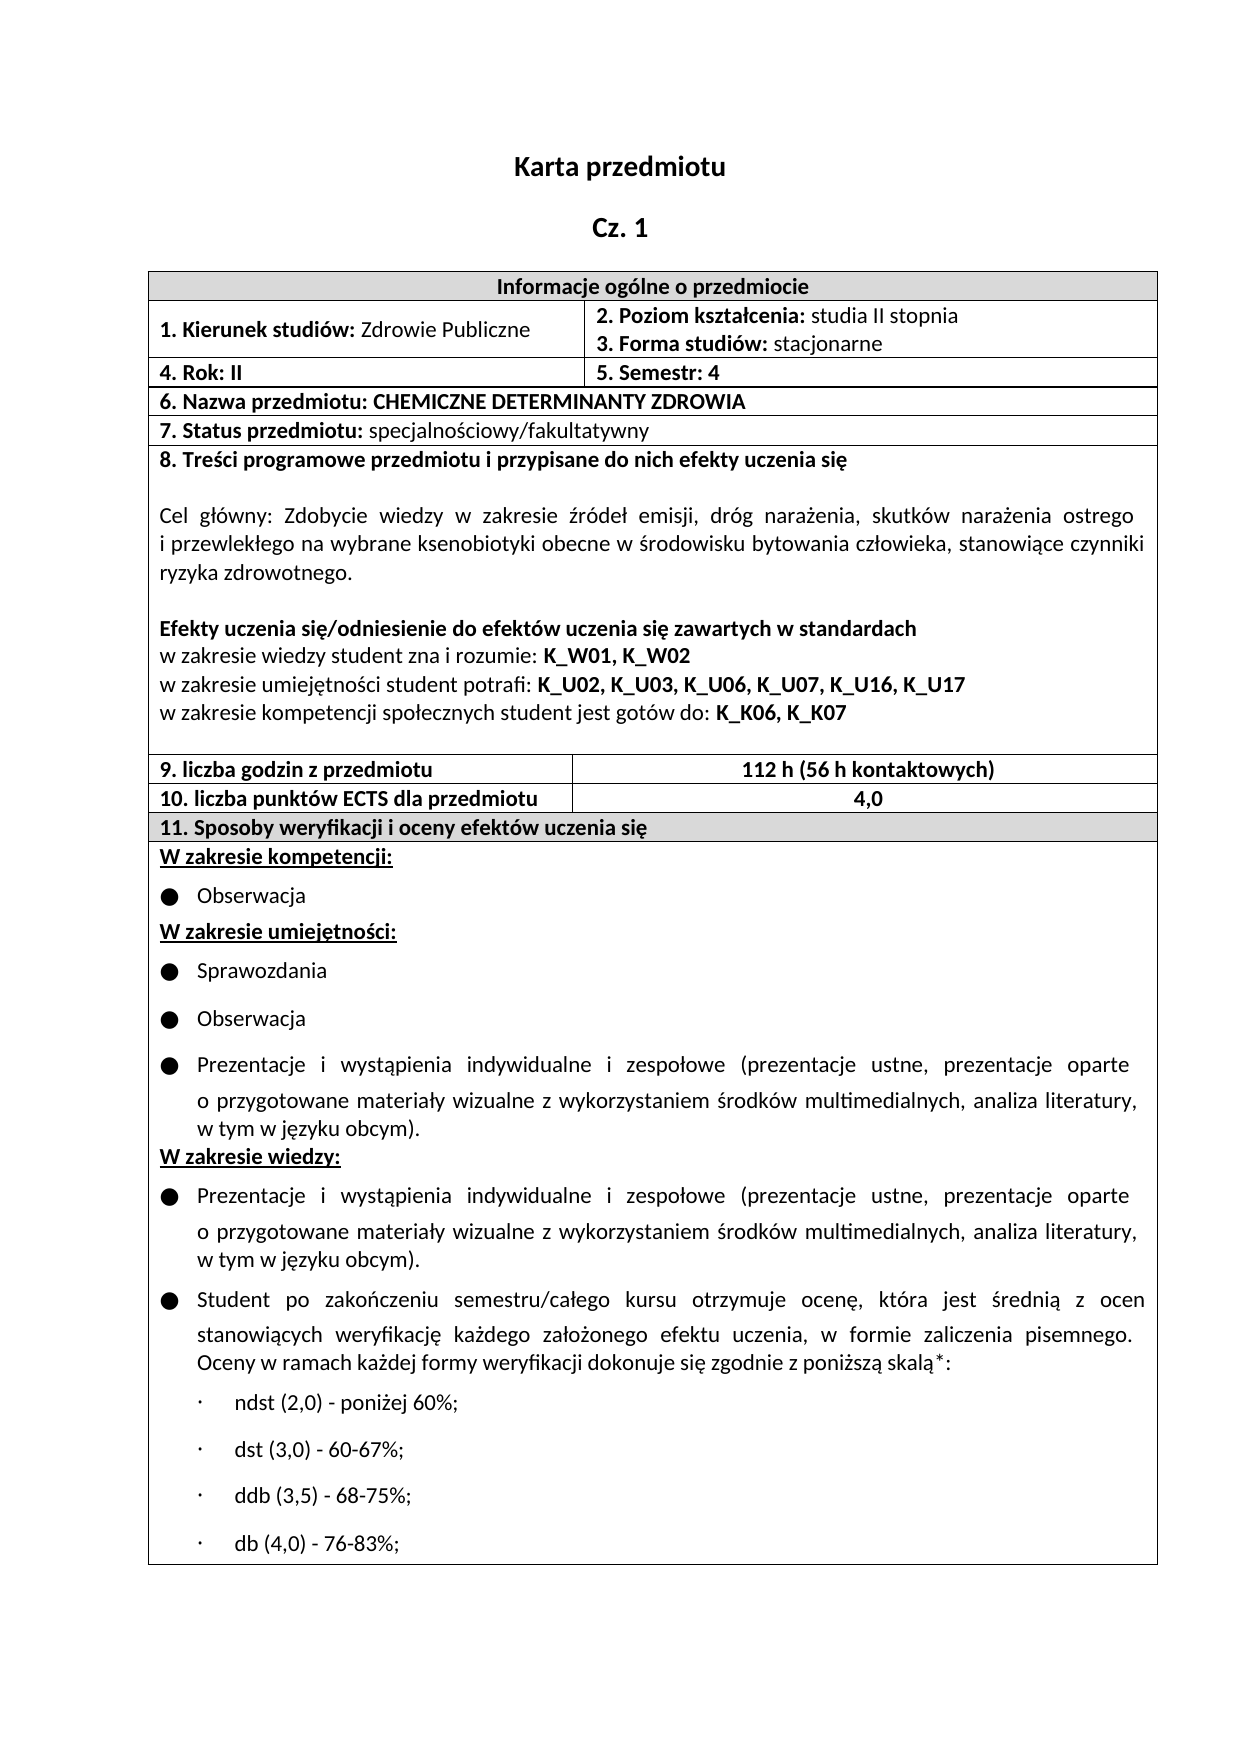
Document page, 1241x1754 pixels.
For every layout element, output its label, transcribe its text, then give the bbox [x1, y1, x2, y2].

table_cell 8. Treści programowe przedmiotu i przypisane do nich efekty uczenia się [149, 446, 1157, 473]
table_header Informacje ogólne o przedmiocie [149, 272, 1157, 300]
table_cell Cel główny: Zdobycie wiedzy w zakresie źródeł emisji, dróg narażenia, skutków narażenia ostrego i przewlekłego na wybrane ksenobiotyki obecne w środowisku bytowania człowieka, stanowiące czynniki ryzyka zdrowotnego. Efekty uczenia się/odniesienie do efektów uczenia się zawartych w standardach w zakresie wiedzy student zna i rozumie: K_W01, K_W02 w zakresie umiejętności student potrafi: K_U02, K_U03, K_U06, K_U07, K_U16, K_U17 w zakresie kompetencji społecznych student jest gotów do: K_K06, K_K07 [149, 474, 1157, 754]
table_cell 1. Kierunek studiów: Zdrowie Publiczne [149, 301, 584, 357]
table_cell 11. Sposoby weryfikacji i oceny efektów uczenia się [149, 813, 1157, 841]
table_cell 6. Nazwa przedmiotu: CHEMICZNE DETERMINANTY ZDROWIA [149, 388, 1157, 415]
text Cz. 1 [148, 209, 1093, 245]
table_cell 112 h (56 h kontaktowych) [573, 755, 1157, 783]
table_cell 5. Semestr: 4 [585, 358, 1157, 386]
table_cell 7. Status przedmiotu: specjalnościowy/fakultatywny [149, 416, 1157, 444]
table_cell 9. liczba godzin z przedmiotu [149, 755, 572, 783]
text Karta przedmiotu [148, 148, 1093, 183]
table_cell 4,0 [573, 784, 1157, 812]
table_cell 10. liczba punktów ECTS dla przedmiotu [149, 784, 572, 812]
table_cell 2. Poziom kształcenia: studia II stopnia 3. Forma studiów: stacjonarne [585, 301, 1157, 357]
table_cell 4. Rok: II [149, 358, 584, 386]
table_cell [149, 842, 1157, 1564]
